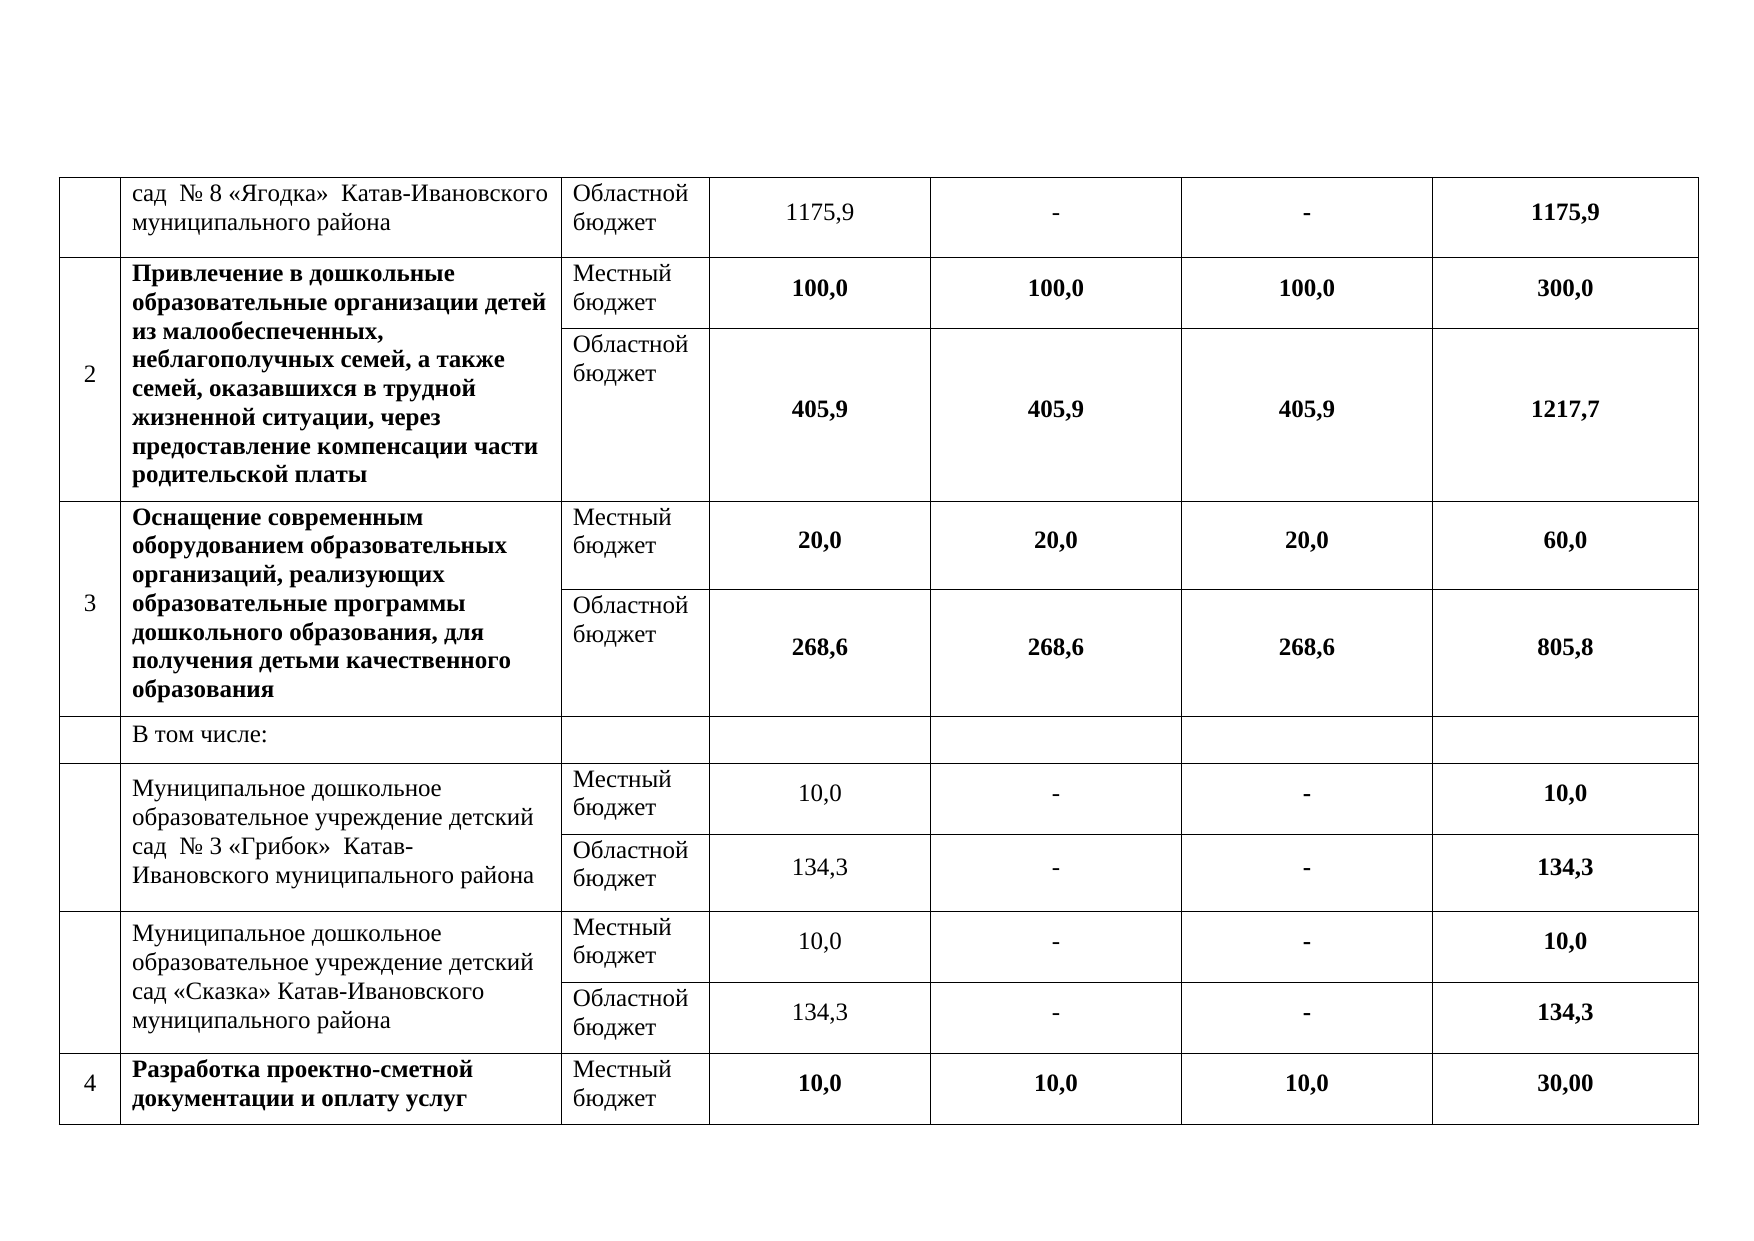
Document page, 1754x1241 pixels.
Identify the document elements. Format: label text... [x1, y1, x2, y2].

table_cell 134,3 [1433, 835, 1698, 911]
table_cell [562, 717, 709, 763]
table_cell 268,6 [1182, 590, 1432, 716]
table_cell 100,0 [1182, 258, 1432, 328]
table_cell Местный бюджет [562, 502, 709, 589]
table_cell - [1182, 764, 1432, 834]
table_cell [60, 912, 120, 1053]
table_cell 10,0 [710, 1054, 930, 1124]
table_cell 134,3 [710, 835, 930, 911]
table_cell - [931, 912, 1181, 982]
table_cell - [1182, 835, 1432, 911]
table_cell - [931, 178, 1181, 257]
table_cell 10,0 [1182, 1054, 1432, 1124]
table_cell [1182, 717, 1432, 763]
table_cell 30,00 [1433, 1054, 1698, 1124]
table_cell [60, 717, 120, 763]
table_cell Муниципальное дошкольное образовательное учреждение детский сад «Сказка» Катав-Ивановского муниципального района [121, 912, 561, 1053]
table_cell 20,0 [1182, 502, 1432, 589]
table_cell Местный бюджет [562, 1054, 709, 1124]
table_cell 3 [60, 502, 120, 716]
table_cell - [931, 764, 1181, 834]
table_cell Областной бюджет [562, 590, 709, 716]
table_cell - [1182, 983, 1432, 1053]
table_cell 100,0 [931, 258, 1181, 328]
table_cell 20,0 [710, 502, 930, 589]
table_cell Областной бюджет [562, 835, 709, 911]
table_cell 20,0 [931, 502, 1181, 589]
table_cell 405,9 [710, 329, 930, 501]
table_cell 134,3 [710, 983, 930, 1053]
table_cell [931, 717, 1181, 763]
table_cell Муниципальное дошкольное образовательное учреждение детский сад № 3 «Грибок» Катав-Ивановского муниципального района [121, 764, 561, 911]
table_cell - [1182, 912, 1432, 982]
table_cell Областной бюджет [562, 983, 709, 1053]
table_cell 60,0 [1433, 502, 1698, 589]
table_cell Привлечение в дошкольные образовательные организации детей из малообеспеченных, неблагополучных семей, а также семей, оказавшихся в трудной жизненной ситуации, через предоставление компенсации части родительской платы [121, 258, 561, 501]
table_cell Местный бюджет [562, 912, 709, 982]
table_cell [1433, 717, 1698, 763]
table_cell 134,3 [1433, 983, 1698, 1053]
table_cell 10,0 [1433, 764, 1698, 834]
table_cell - [931, 835, 1181, 911]
table_cell 300,0 [1433, 258, 1698, 328]
table_cell Областной бюджет [562, 329, 709, 501]
table_cell 10,0 [931, 1054, 1181, 1124]
table_cell 405,9 [931, 329, 1181, 501]
table_cell 10,0 [1433, 912, 1698, 982]
table_cell [60, 764, 120, 911]
table_cell 405,9 [1182, 329, 1432, 501]
table_cell В том числе: [121, 717, 561, 763]
table_cell 10,0 [710, 912, 930, 982]
table_cell 1175,9 [1433, 178, 1698, 257]
table_cell [60, 178, 120, 257]
table_cell 10,0 [710, 764, 930, 834]
table_cell - [1182, 178, 1432, 257]
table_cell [121, 178, 561, 257]
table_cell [121, 1054, 561, 1124]
table_cell Оснащение современным оборудованием образовательных организаций, реализующих образовательные программы дошкольного образования, для получения детьми качественного образования [121, 502, 561, 716]
table_cell 2 [60, 258, 120, 501]
table_cell 268,6 [931, 590, 1181, 716]
table_cell 1217,7 [1433, 329, 1698, 501]
table_cell 100,0 [710, 258, 930, 328]
table_cell 268,6 [710, 590, 930, 716]
table_cell Областной бюджет [562, 178, 709, 257]
table_cell Местный бюджет [562, 258, 709, 328]
table_cell Местный бюджет [562, 764, 709, 834]
table_cell 805,8 [1433, 590, 1698, 716]
table_cell 4 [60, 1054, 120, 1124]
table_cell 1175,9 [710, 178, 930, 257]
table_cell - [931, 983, 1181, 1053]
table_cell [710, 717, 930, 763]
